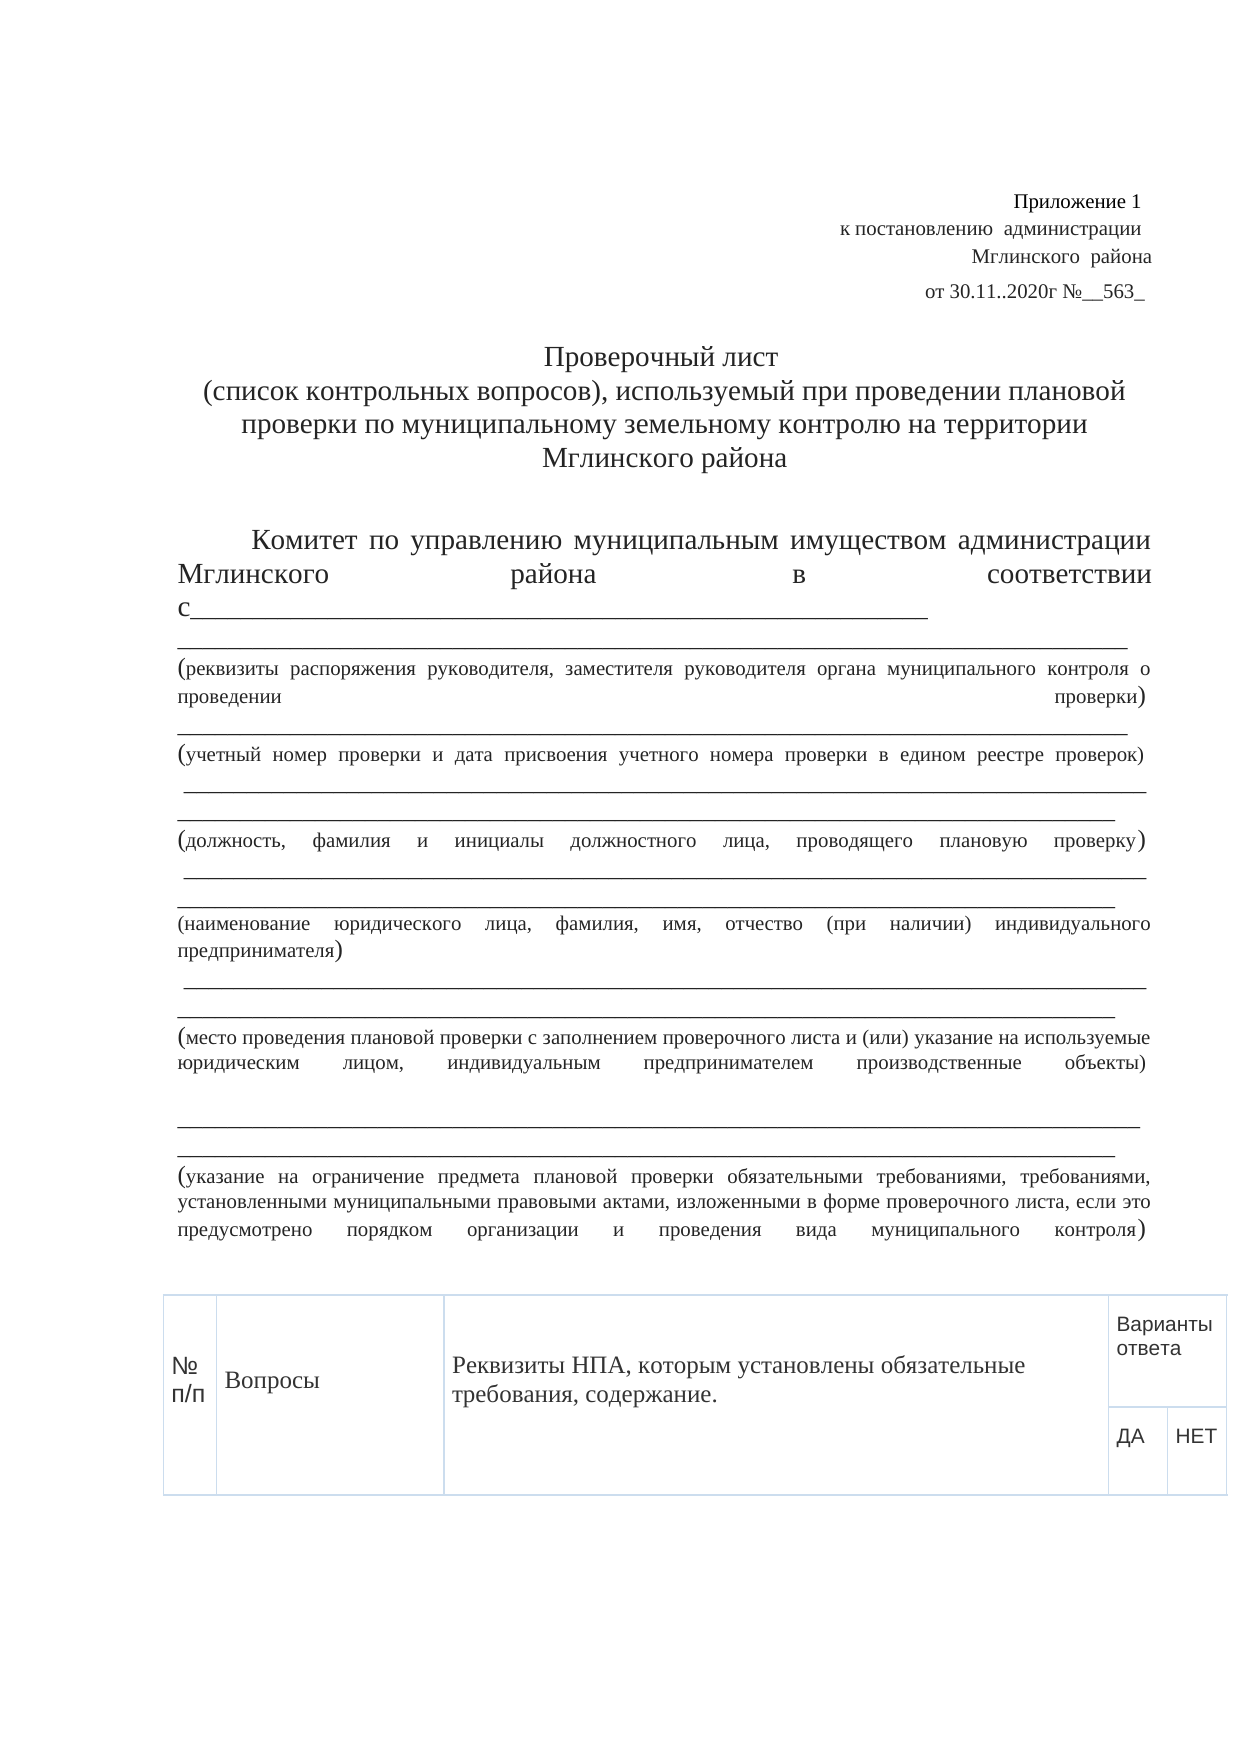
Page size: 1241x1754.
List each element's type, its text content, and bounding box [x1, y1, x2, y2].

table_cell ДА [1109, 1408, 1167, 1494]
table_header Реквизиты НПА, которым установлены обязательные требования, содержание. [445, 1296, 1108, 1494]
text Проверочный лист (список контрольных вопросов), используемый при проведении плановой проверки по муниципальному земельному контролю на территории Мглинского района [177, 339, 1152, 507]
list Комитет по управлению муниципальным имуществом администрации Мглинского района в соответствии с___________________________________________________________ ____________________________________________________________________________ (реквизиты распоряжения руководителя, заместителя руководителя органа муниципального контроля о проведении проверки) ____________________________________________________________________________ (учетный номер проверки и дата присвоения учетного номера проверки в едином реестре проверок) ________________________________________________________________________________________________________________________________________________________ (должность, фамилия и инициалы должностного лица, проводящего плановую проверку) ________________________________________________________________________________________________________________________________________________________ (наименование юридического лица, фамилия, имя, отчество (при наличии) индивидуального предпринимателя) ________________________________________________________________________________________________________________________________________________________ (место проведения плановой проверки с заполнением проверочного листа и (или) указание на используемые юридическим лицом, индивидуальным предпринимателем производственные объекты) ________________________________________________________________________________________________________________________________________________________ (указание на ограничение предмета плановой проверки обязательными требованиями, требованиями, установленными муниципальными правовыми актами, изложенными в форме проверочного листа, если это предусмотрено порядком организации и проведения вида муниципального контроля) [177, 522, 1152, 1266]
text Мглинского района от 30.11..2020г №__563_ [177, 244, 1152, 305]
table_header Вопросы [217, 1296, 443, 1494]
table_cell НЕТ [1168, 1408, 1226, 1494]
table_header Варианты ответа [1109, 1296, 1226, 1406]
text Приложение 1 к постановлению администрации [177, 188, 1152, 240]
table_header № п/п [164, 1296, 216, 1494]
